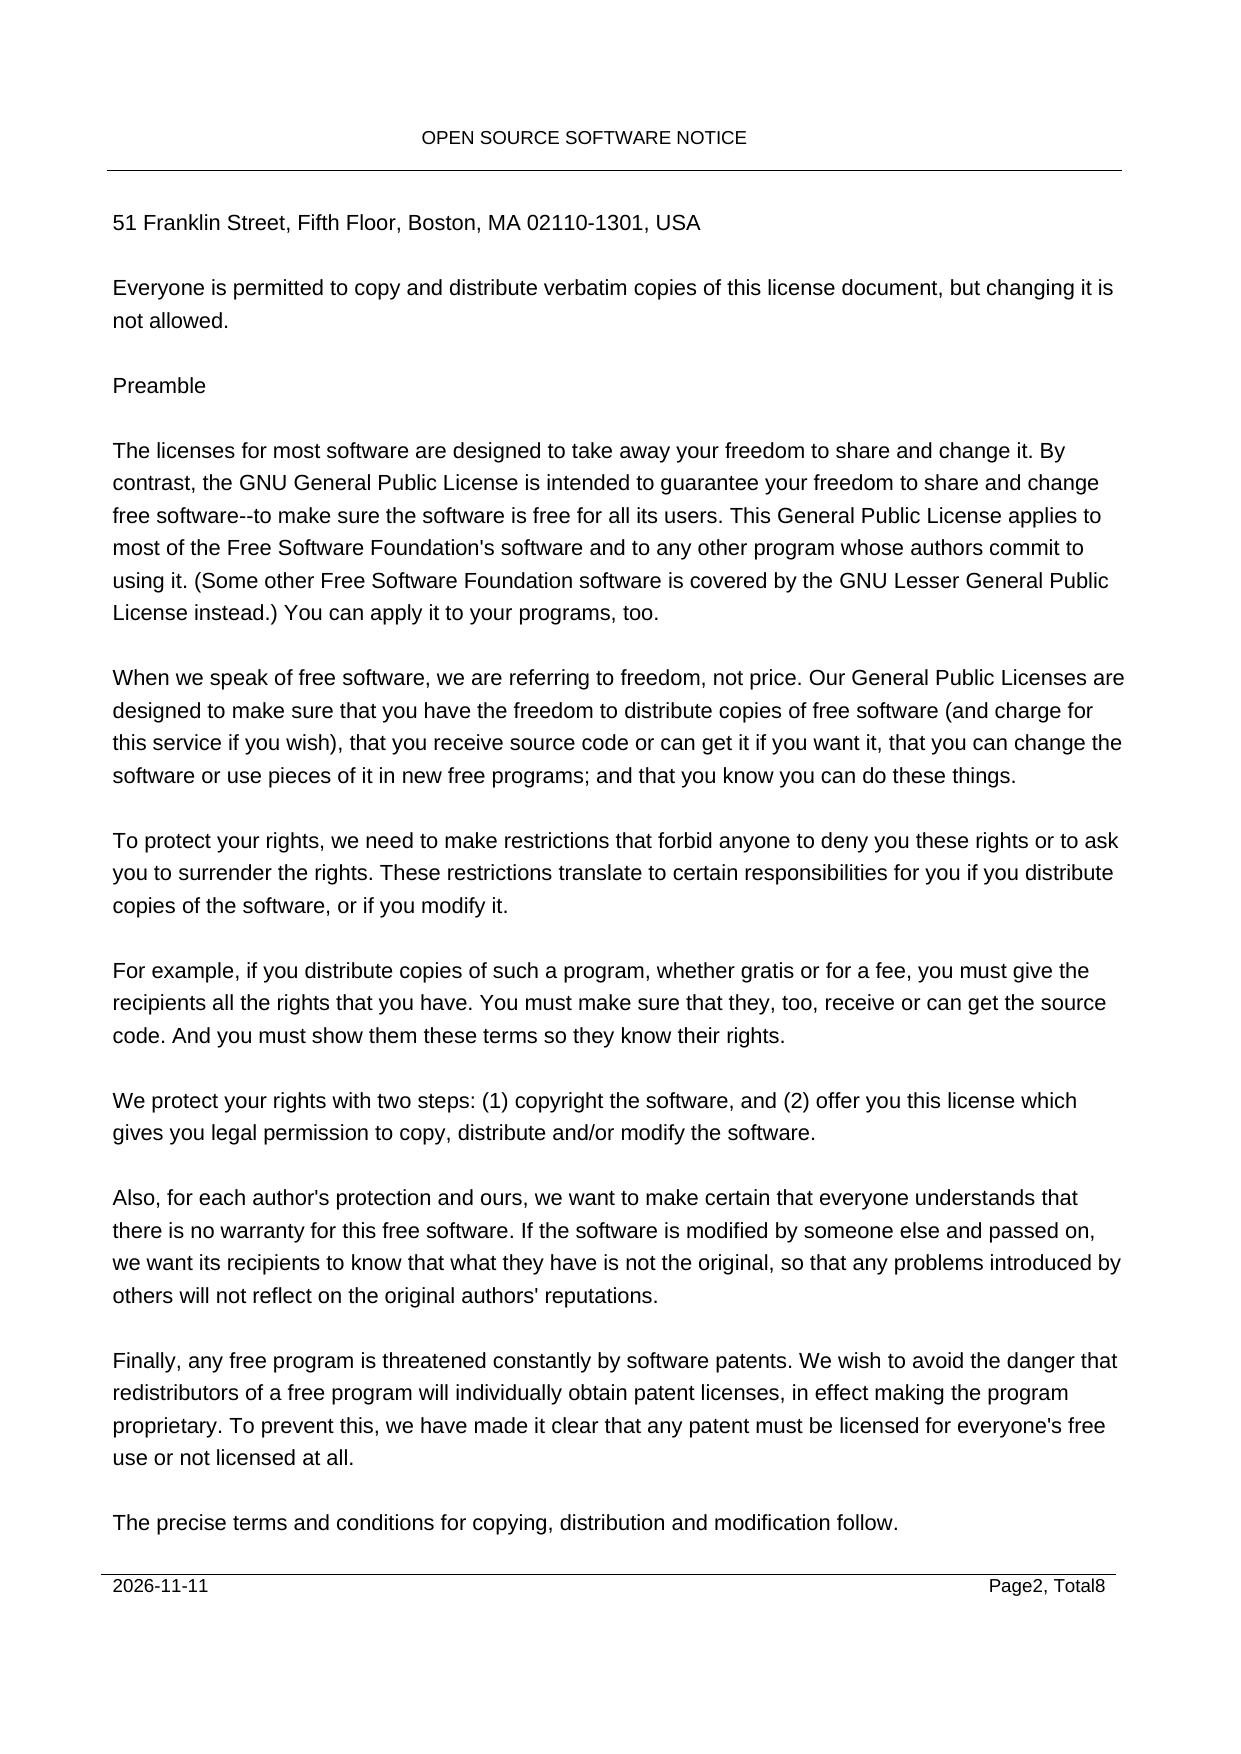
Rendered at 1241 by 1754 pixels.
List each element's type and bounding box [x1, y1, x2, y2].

text [112, 206, 1128, 1539]
